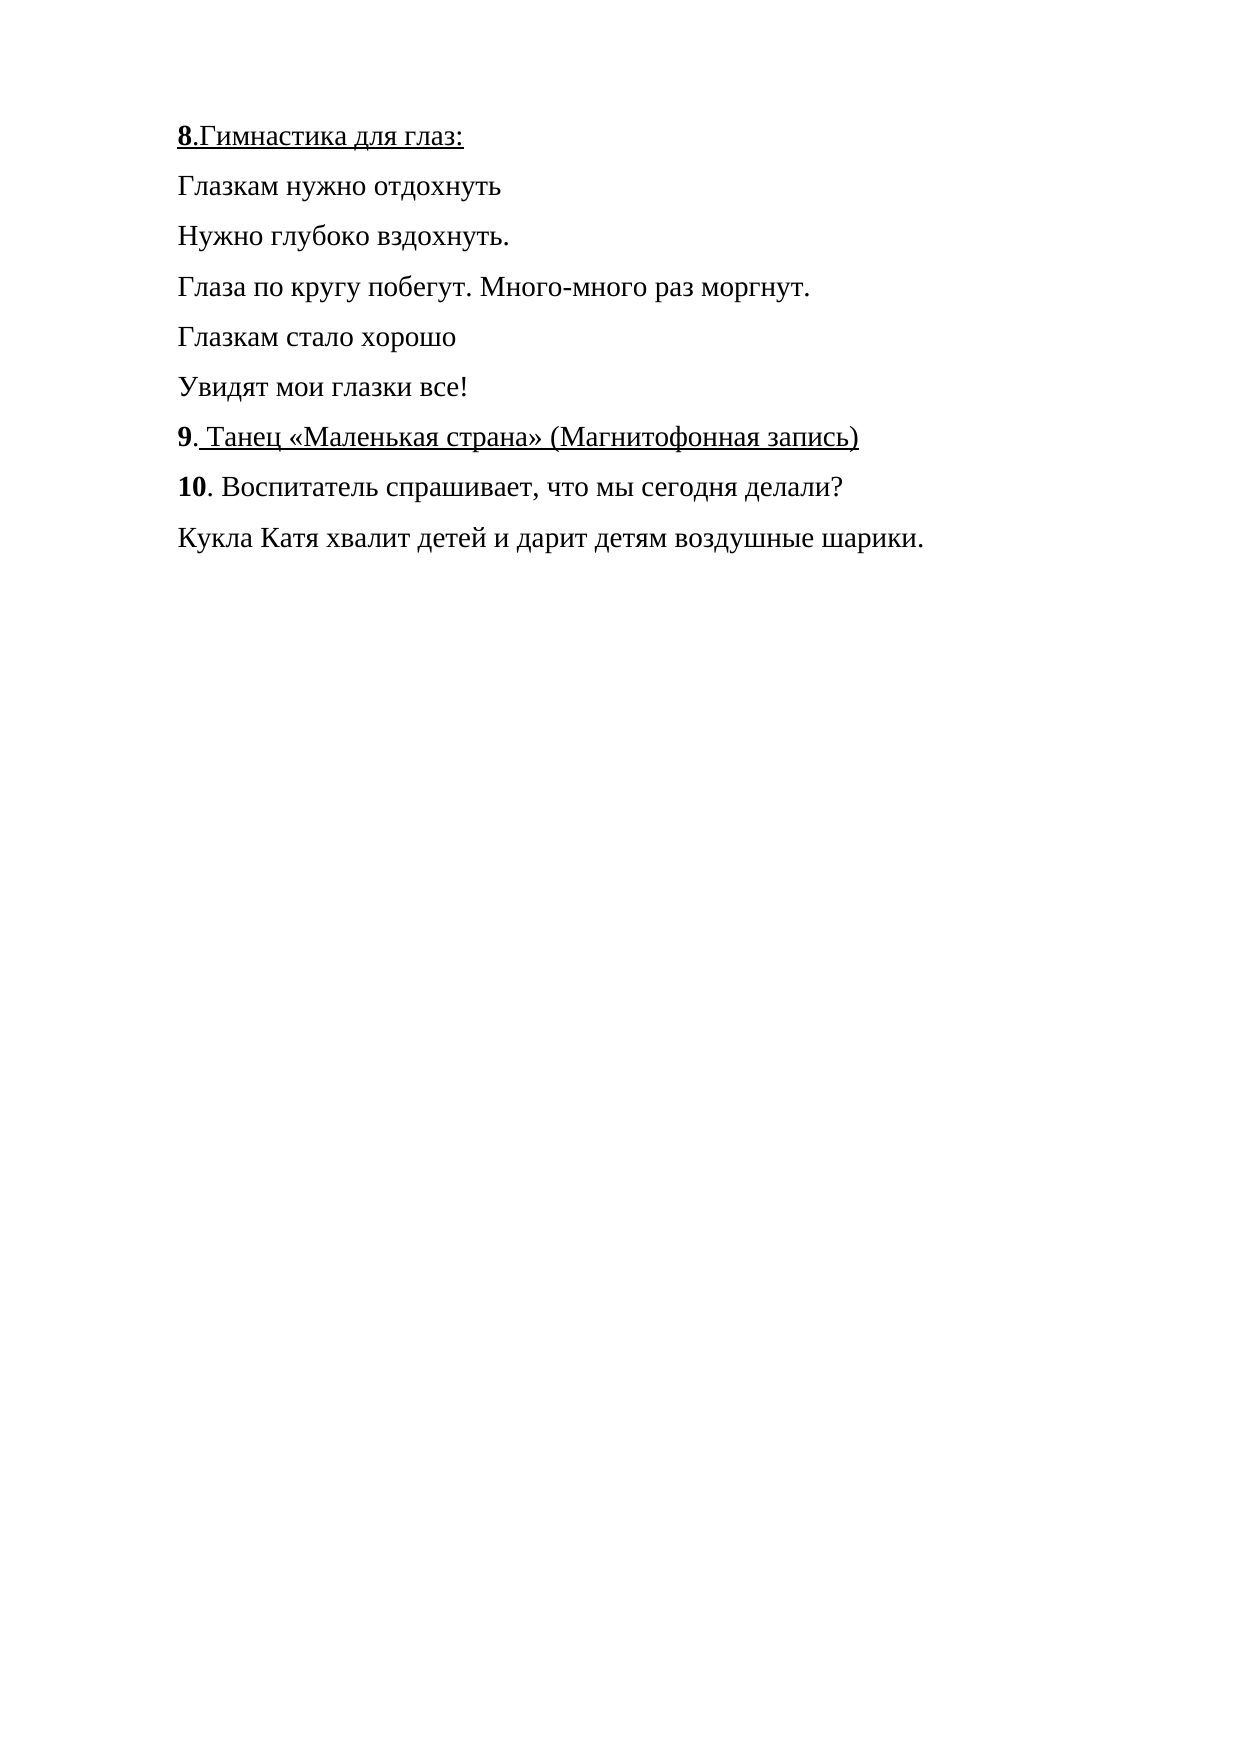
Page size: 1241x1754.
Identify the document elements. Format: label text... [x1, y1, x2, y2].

text 9. Танец «Маленькая страна» (Магнитофонная запись) [177, 419, 1152, 453]
text Нужно глубоко вздохнуть. [177, 218, 1152, 252]
text Увидят мои глазки все! [177, 369, 1152, 403]
text 8.Гимнастика для глаз: [177, 118, 1152, 152]
text Кукла Катя хвалит детей и дарит детям воздушные шарики. [177, 520, 1152, 553]
text Глазкам стало хорошо [177, 319, 1152, 352]
text Глаза по кругу побегут. Много-много раз моргнут. [177, 269, 1152, 302]
text 10. Воспитатель спрашивает, что мы сегодня делали? [177, 469, 1152, 503]
text Глазкам нужно отдохнуть [177, 168, 1152, 202]
